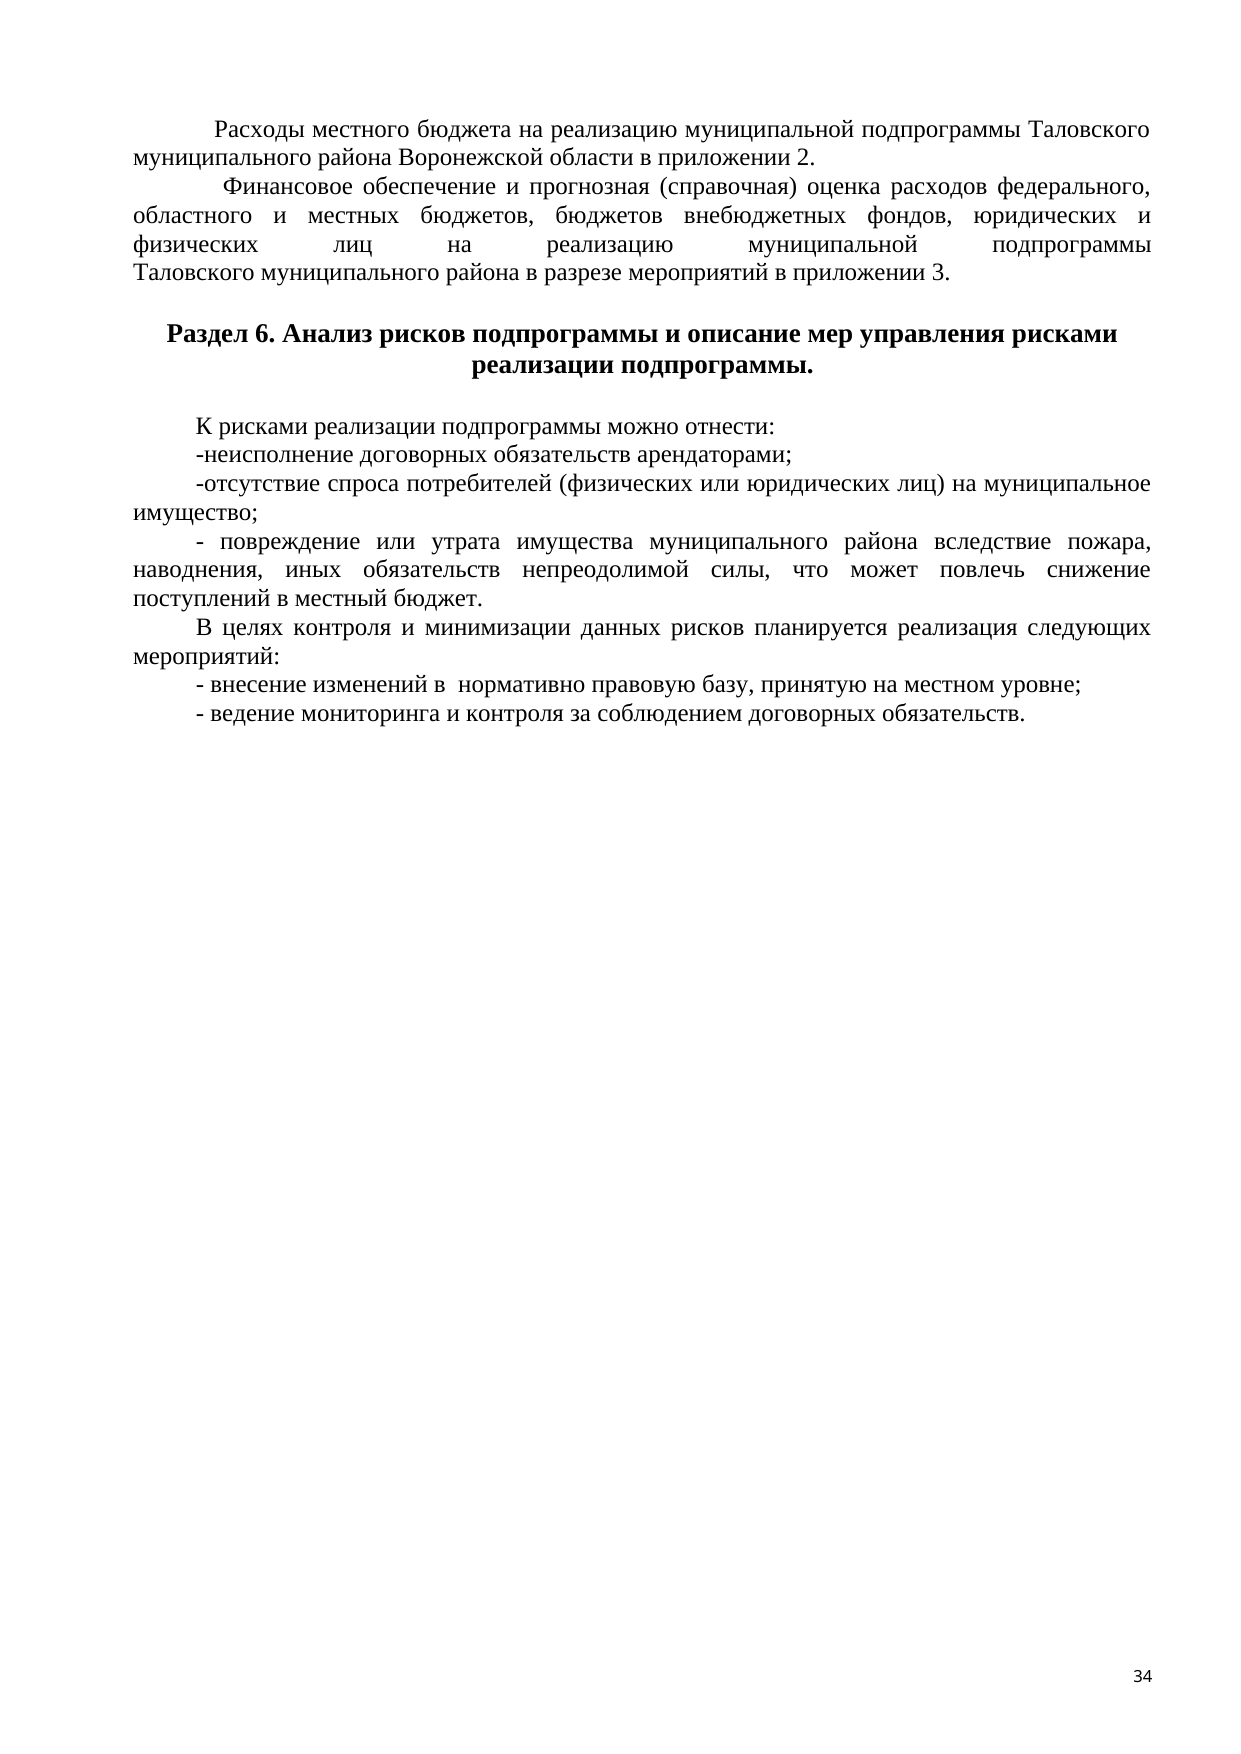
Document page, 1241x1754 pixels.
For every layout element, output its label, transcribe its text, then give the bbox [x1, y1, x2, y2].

text - повреждение или утрата имущества муниципального района вследствие пожара, наводнения, иных обязательств непреодолимой силы, что может повлечь снижение поступлений в местный бюджет. [133, 526, 1152, 612]
text Расходы местного бюджета на реализацию муниципальной подпрограммы Таловского муниципального района Воронежской области в приложении 2. [133, 114, 1152, 171]
text - внесение изменений в нормативно правовую базу, принятую на местном уровне; [133, 669, 1152, 698]
text К рисками реализации подпрограммы можно отнести: [133, 411, 1152, 439]
text - ведение мониторинга и контроля за соблюдением договорных обязательств. [133, 698, 1152, 727]
text В целях контроля и минимизации данных рисков планируется реализация следующих мероприятий: [133, 612, 1152, 669]
text -отсутствие спроса потребителей (физических или юридических лиц) на муниципальное имущество; [133, 468, 1152, 526]
text -неисполнение договорных обязательств арендаторами; [133, 439, 1152, 468]
text Финансовое обеспечение и прогнозная (справочная) оценка расходов федерального, областного и местных бюджетов, бюджетов внебюджетных фондов, юридических и физических лиц на реализацию муниципальной подпрограммы Таловского муниципального района в разрезе мероприятий в приложении 3. [133, 171, 1152, 286]
text Раздел 6. Анализ рисков подпрограммы и описание мер управления рисками реализации подпрограммы. [133, 317, 1152, 379]
